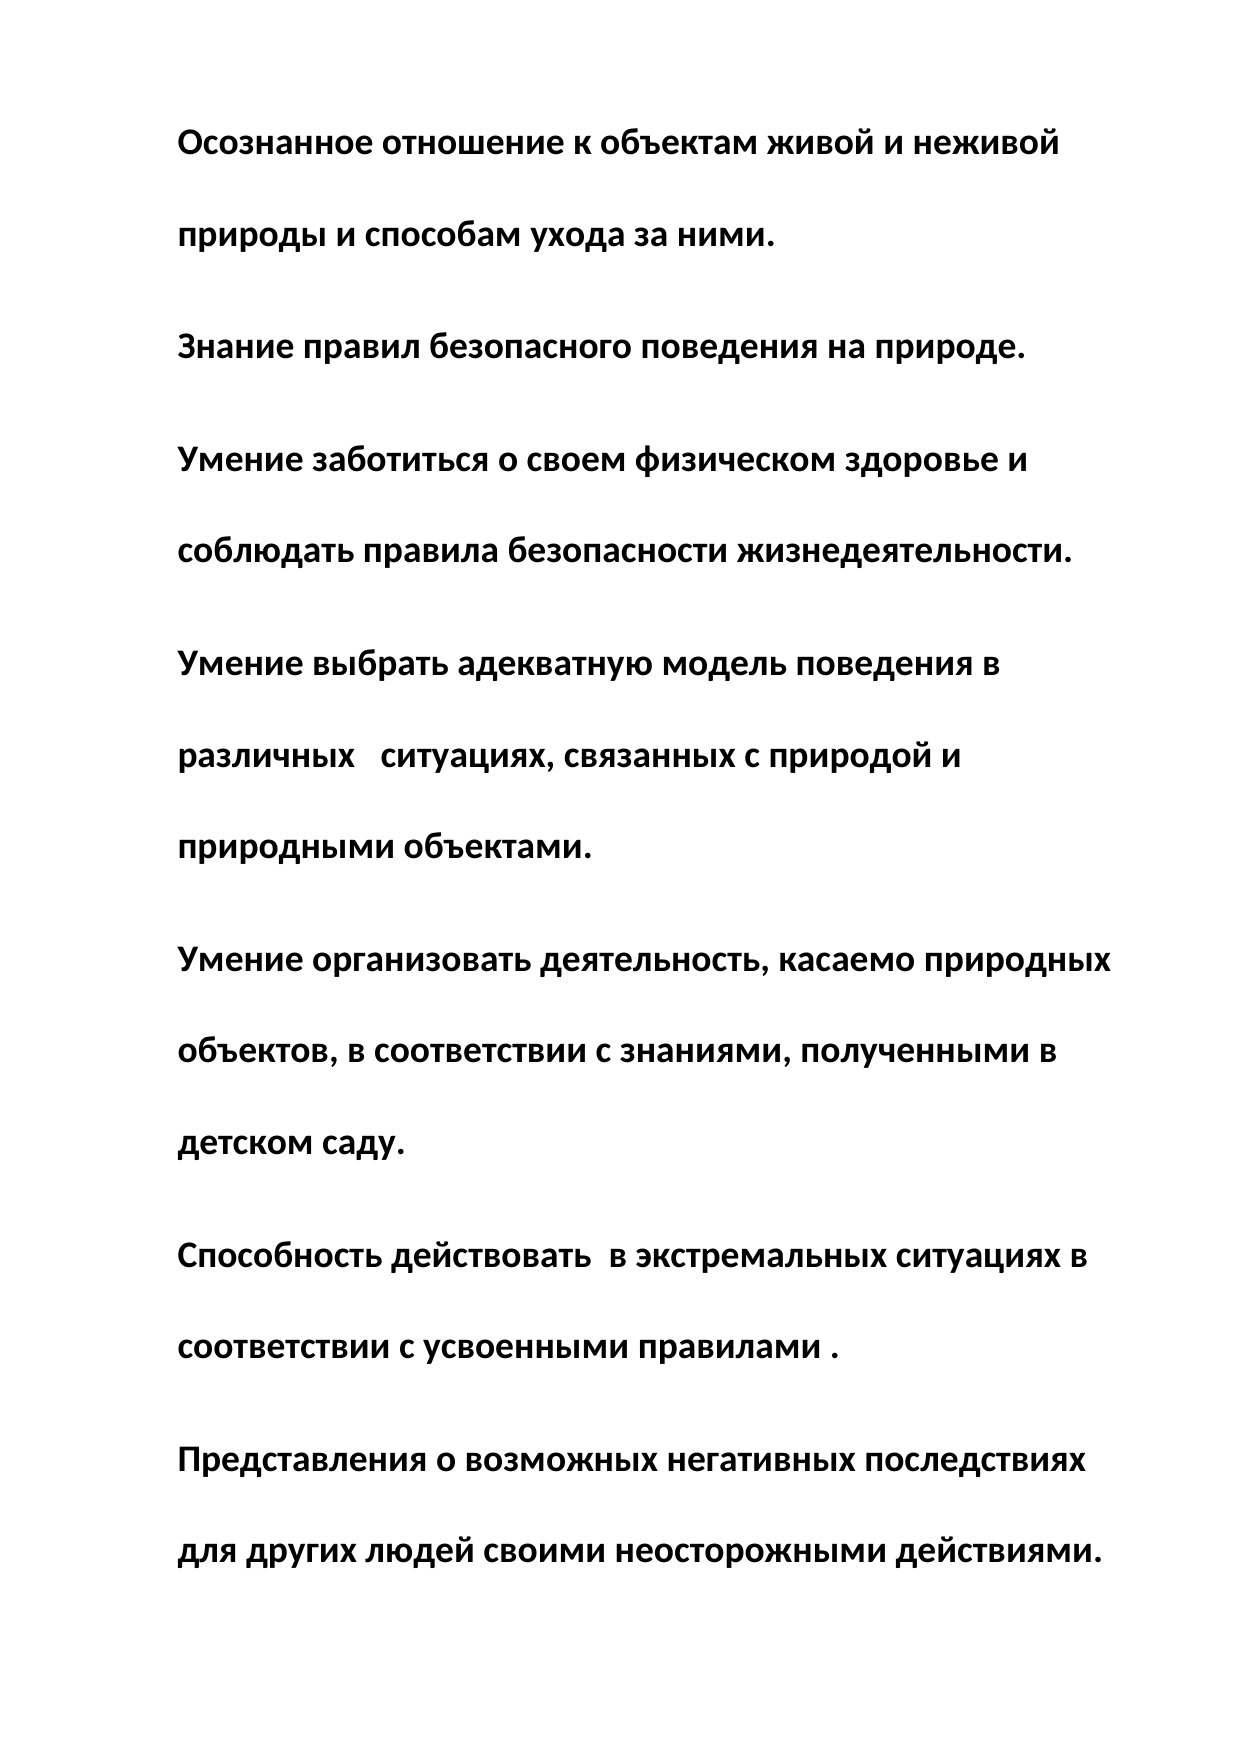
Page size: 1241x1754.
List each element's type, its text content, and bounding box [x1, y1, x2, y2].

text Умение заботиться о своем физическом здоровье и соблюдать правила безопасности жизнедеятельности. [177, 435, 1152, 572]
text Знание правил безопасного поведения на природе. [177, 322, 1152, 368]
text Осознанное отношение к объектам живой и неживой природы и способам ухода за ними. [177, 118, 1152, 256]
text Способность действовать в экстремальных ситуациях в соответствии с усвоенными правилами . [177, 1231, 1152, 1368]
text Представления о возможных негативных последствиях для других людей своими неосторожными действиями. [177, 1435, 1152, 1572]
text Умение организовать деятельность, касаемо природных объектов, в соответствии с знаниями, полученными в детском саду. [177, 935, 1152, 1164]
text Умение выбрать адекватную модель поведения в различных ситуациях, связанных с природой и природными объектами. [177, 639, 1152, 868]
